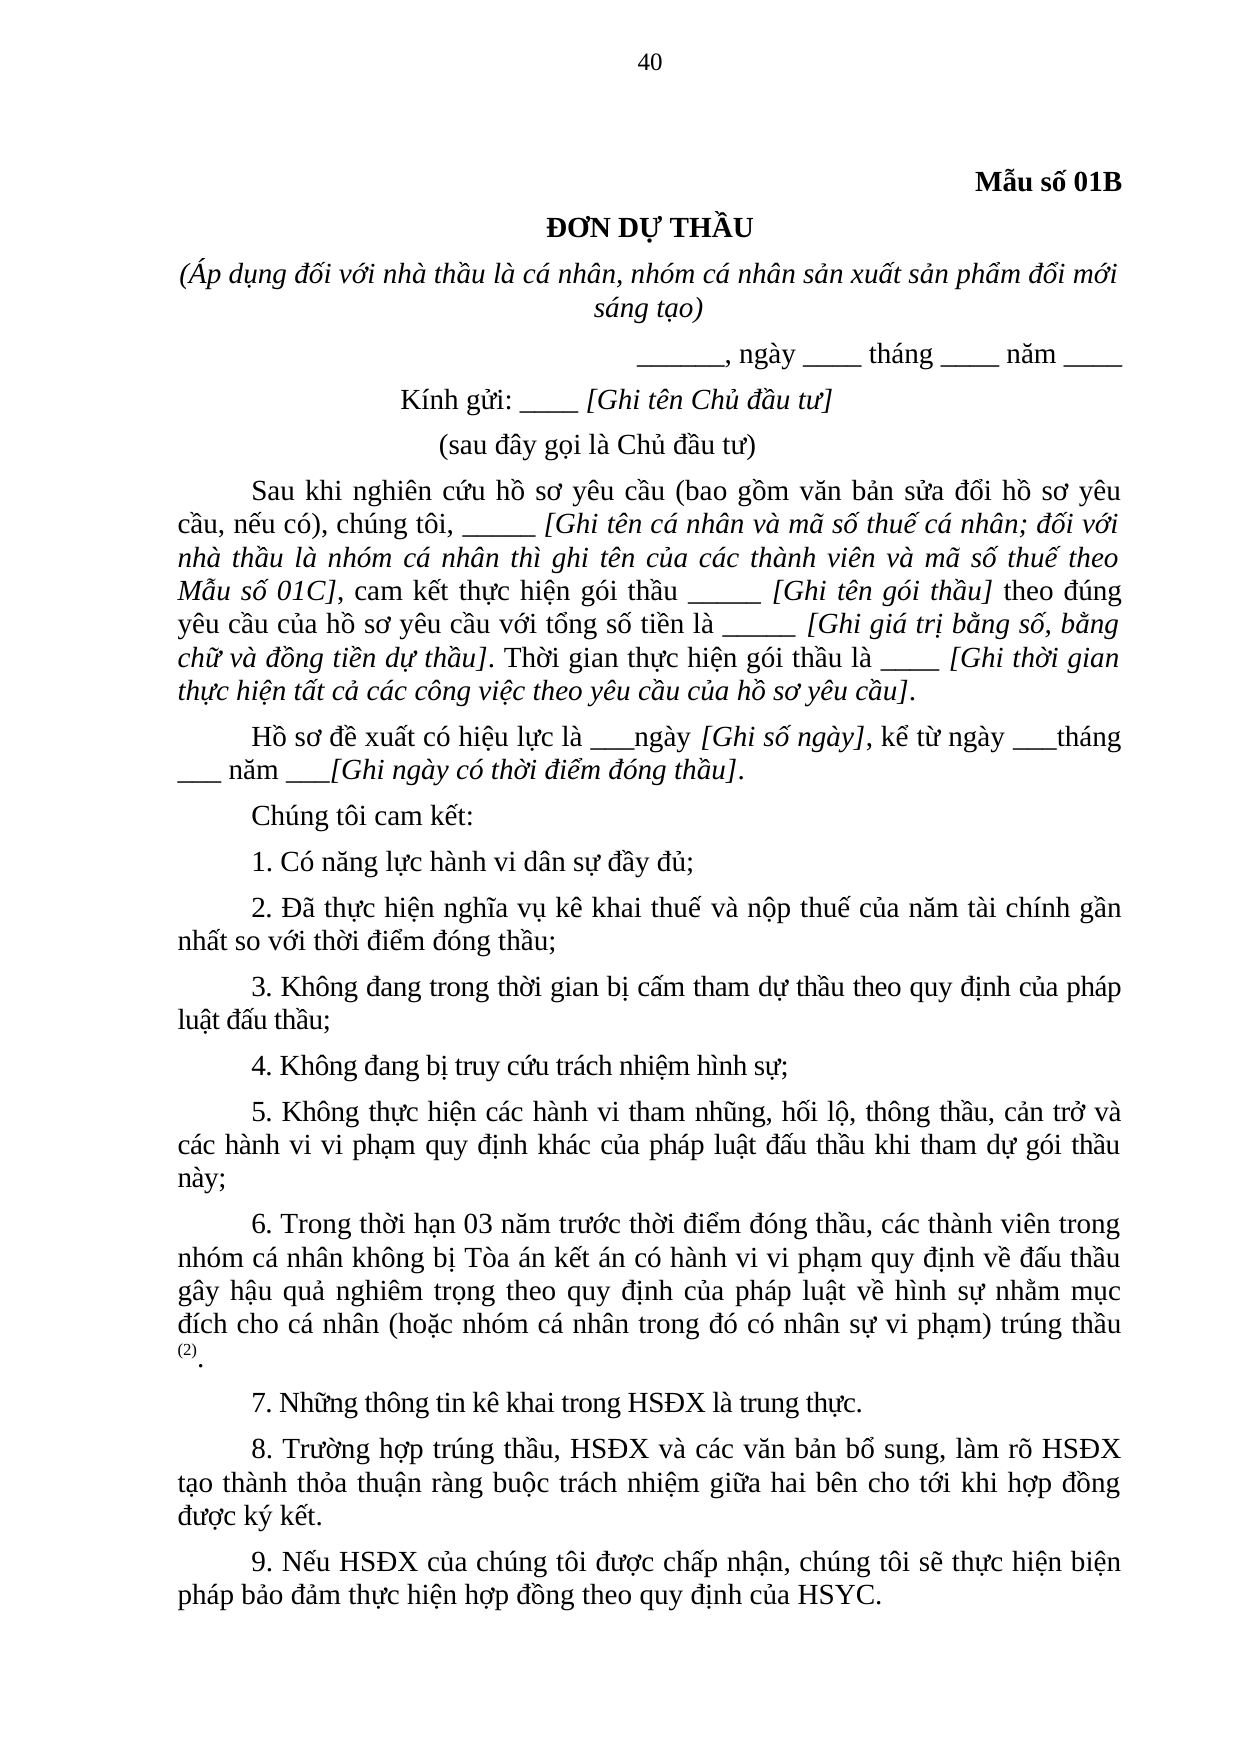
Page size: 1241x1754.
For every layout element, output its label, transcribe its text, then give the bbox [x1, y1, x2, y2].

text ĐƠN DỰ THẦU [177, 210, 1122, 244]
text 3. Không đang trong thời gian bị cấm tham dự thầu theo quy định của pháp luật đấu thầu; [177, 969, 1122, 1036]
text 5. Không thực hiện các hành vi tham nhũng, hối lộ, thông thầu, cản trở và các hành vi vi phạm quy định khác của pháp luật đấu thầu khi tham dự gói thầu này; [177, 1094, 1122, 1194]
text Hồ sơ đề xuất có hiệu lực là ___ngày [Ghi số ngày], kể từ ngày ___tháng ___ năm ___[Ghi ngày có thời điểm đóng thầu]. [177, 719, 1122, 786]
text 8. Trường hợp trúng thầu, HSĐX và các văn bản bổ sung, làm rõ HSĐX tạo thành thỏa thuận ràng buộc trách nhiệm giữa hai bên cho tới khi hợp đồng được ký kết. [177, 1432, 1122, 1532]
text 1. Có năng lực hành vi dân sự đầy đủ; [177, 844, 1122, 878]
text 9. Nếu HSĐX của chúng tôi được chấp nhận, chúng tôi sẽ thực hiện biện pháp bảo đảm thực hiện hợp đồng theo quy định của HSYC. [177, 1544, 1122, 1611]
text ______, ngày ____ tháng ____ năm ____ [177, 336, 1122, 369]
text 4. Không đang bị truy cứu trách nhiệm hình sự; [177, 1049, 1122, 1082]
text 2. Đã thực hiện nghĩa vụ kê khai thuế và nộp thuế của năm tài chính gần nhất so với thời điểm đóng thầu; [177, 890, 1122, 957]
text Sau khi nghiên cứu hồ sơ yêu cầu (bao gồm văn bản sửa đổi hồ sơ yêu cầu, nếu có), chúng tôi, _____ [Ghi tên cá nhân và mã số thuế cá nhân; đối với nhà thầu là nhóm cá nhân thì ghi tên của các thành viên và mã số thuế theo Mẫu số 01C], cam kết thực hiện gói thầu _____ [Ghi tên gói thầu] theo đúng yêu cầu của hồ sơ yêu cầu với tổng số tiền là _____ [Ghi giá trị bằng số, bằng chữ và đồng tiền dự thầu]. Thời gian thực hiện gói thầu là ____ [Ghi thời gian thực hiện tất cả các công việc theo yêu cầu của hồ sơ yêu cầu]. [177, 474, 1122, 707]
text Mẫu số 01B [177, 164, 1122, 198]
text Chúng tôi cam kết: [177, 799, 1122, 832]
text 7. Những thông tin kê khai trong HSĐX là trung thực. [177, 1386, 1122, 1419]
text (sau đây gọi là Chủ đầu tư) [252, 428, 1122, 461]
text 6. Trong thời hạn 03 năm trước thời điểm đóng thầu, các thành viên trong nhóm cá nhân không bị Tòa án kết án có hành vi vi phạm quy định về đấu thầu gây hậu quả nghiêm trọng theo quy định của pháp luật về hình sự nhằm mục đích cho cá nhân (hoặc nhóm cá nhân trong đó có nhân sự vi phạm) trúng thầu (2). [177, 1207, 1122, 1374]
text Kính gửi: ____ [Ghi tên Chủ đầu tư] [252, 382, 1122, 415]
text (Áp dụng đối với nhà thầu là cá nhân, nhóm cá nhân sản xuất sản phẩm đổi mới sáng tạo) [177, 256, 1122, 323]
